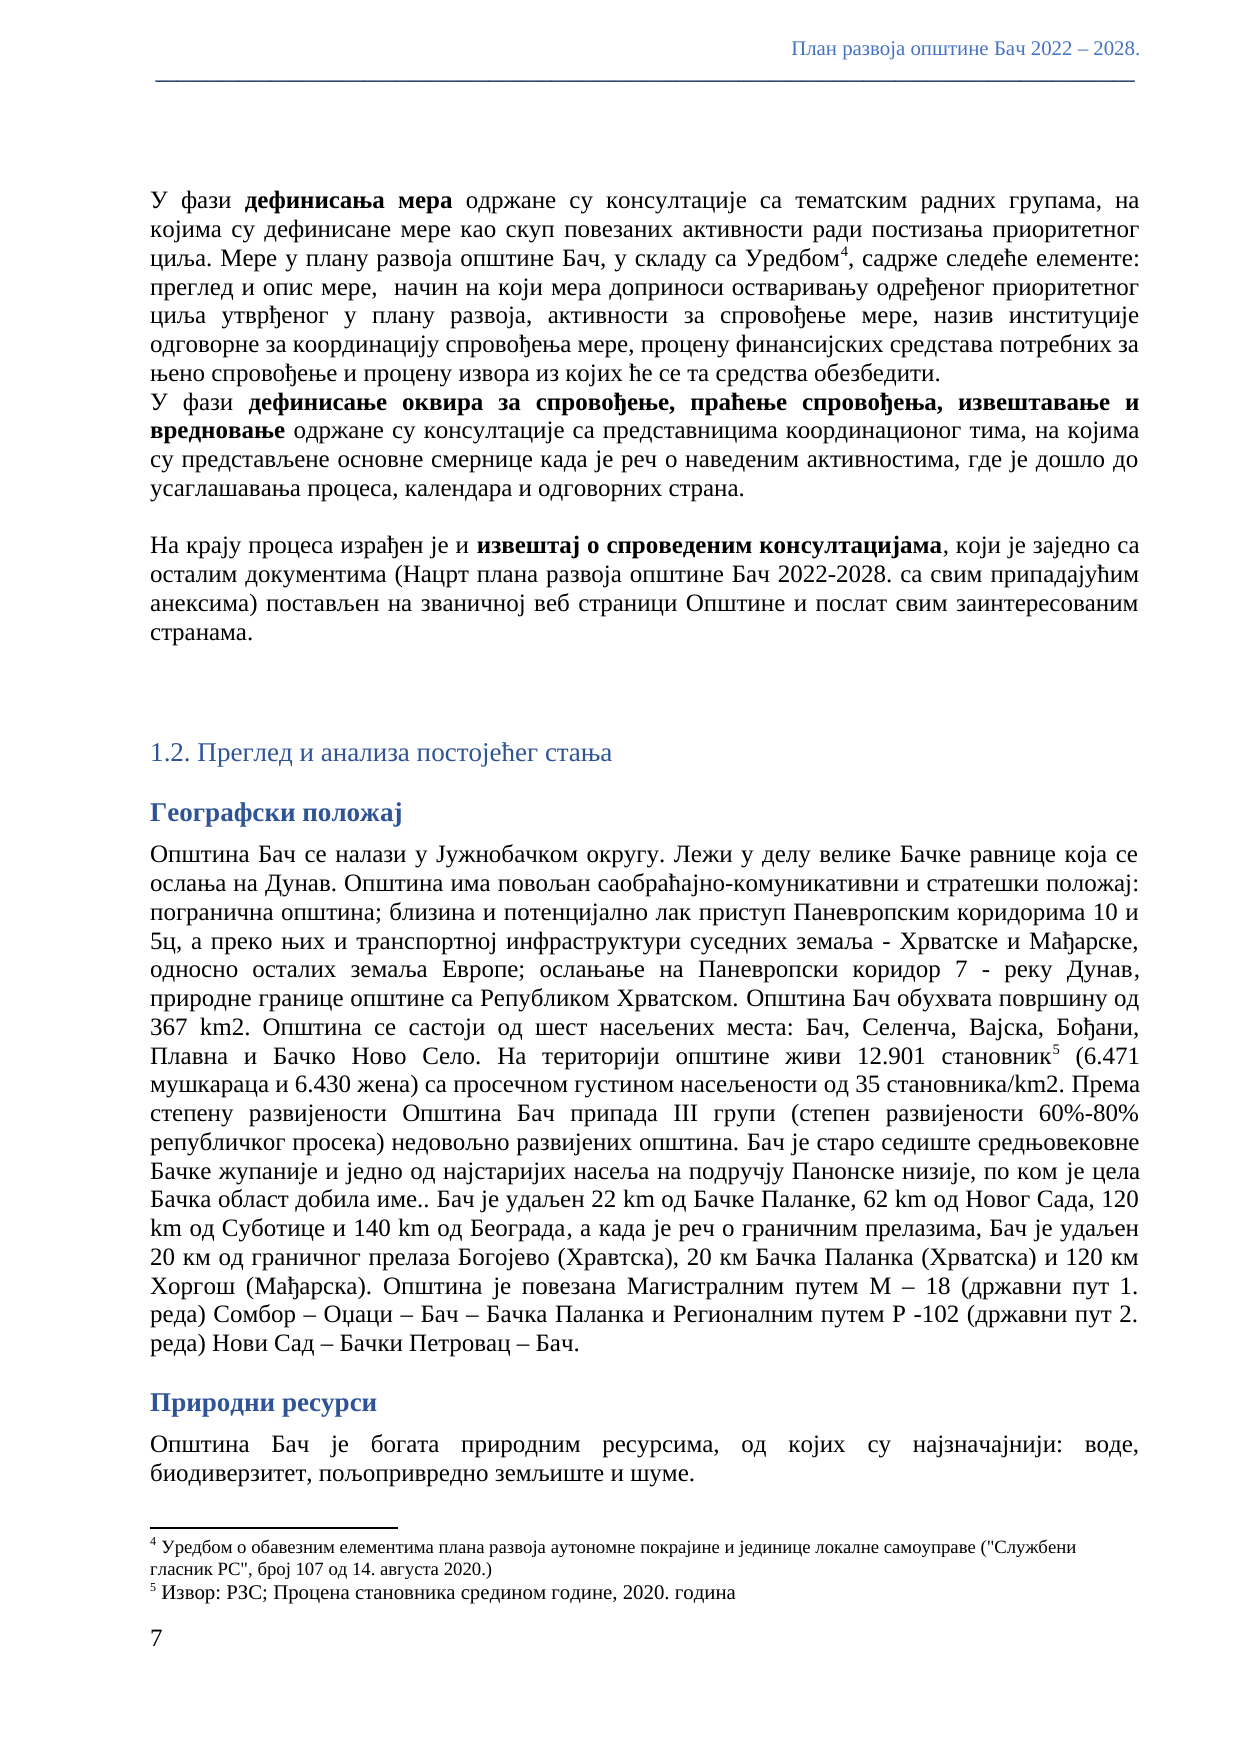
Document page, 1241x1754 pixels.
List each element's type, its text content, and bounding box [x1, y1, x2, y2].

text На крају процеса израђен је и извештај о спроведеним консултацијама, који је заједно са осталим документима (Нацрт плана развоја општине Бач 2022-2028. са свим припадајућим анексима) постављен на званичној веб страници Општине и послат свим заинтересованим странама. [150, 531, 1140, 646]
text У фази дефинисање оквира за спровођење, праћење спровођења, извештавање и вредновање одржане су консултације са представницима координационог тима, на којима су представљене основне смернице када је реч о наведеним активностима, где је дошло до усаглашавања процеса, календара и одговорних страна. [150, 387, 1140, 502]
subtitle 1.2. Преглед и анализа постојећег стања [150, 736, 1140, 767]
text Општина Бач је богата природним ресурсима, од којих су најзначајнији: воде, биодиверзитет, пољопривредно земљиште и шуме. [150, 1429, 1140, 1487]
text У фази дефинисања мера одржане су консултације са тематским радних групама, на којима су дефинисане мере као скуп повезаних активности ради постизања приоритетног циља. Мере у плану развоја општине Бач, у складу са Уредбом, садрже следеће елементе: преглед и опис мере, начин на који мера доприноси остваривању одређеног приоритетног циља утврђеног у плану развоја, активности за спровођење мере, назив институције одговорне за координацију спровођења мере, процену финансијских средстава потребних за њено спровођење и процену извора из којих ће се та средства обезбедити. [150, 186, 1140, 387]
text Општина Бач се налази у Јужнобачком округу. Лежи у делу велике Бачке равнице која се ослања на Дунав. Општина има повољан саобраћајно-комуникативни и стратешки положај: погранична општина; близина и потенцијално лак приступ Паневропским коридорима 10 и 5ц, а преко њих и транспортној инфраструктури суседних земаља - Хрватске и Мађарске, односно осталих земаља Европе; ослањање на Паневропски коридор 7 - реку Дунав, природнe границe општине са Републиком Хрватском. Општина Бач обухвата површину од 367 km2. Општина се састоји од шест насељених места: Бач, Селенча, Вајска, Бођани, Плавна и Бачко Ново Село. На територији општине живи 12.901 становник (6.471 мушкарацa и 6.430 жена) са просечном густином насељености од 35 становника/km2. Према степену развијености Општина Бач припада III групи (степен развијености 60%-80% републичког просека) недовољно развијених општина. Бач је старо седиште средњовековне Бачке жупаније и једно од најстаријих насеља на подручју Панонске низије, по ком je цела Бачка област добила име.. Бач је удаљен 22 km од Бачке Паланке, 62 km од Новог Сада, 120 km од Суботице и 140 km од Београда, a када је реч о граничним прелазима, Бач је удаљен 20 км од граничног прелаза Богојево (Хравтска), 20 км Бачка Паланка (Хрватска) и 120 км Хоргош (Мађарска). Општина је повезана Магистралним путем М – 18 (државни пут 1. реда) Сомбор – Оџаци – Бач – Бачка Паланка и Регионалним путем Р -102 (државни пут 2. реда) Нови Сад – Бачки Петровац – Бач. [150, 839, 1140, 1357]
text Географски положај [150, 796, 1140, 827]
text Природни ресурси [150, 1386, 1140, 1417]
